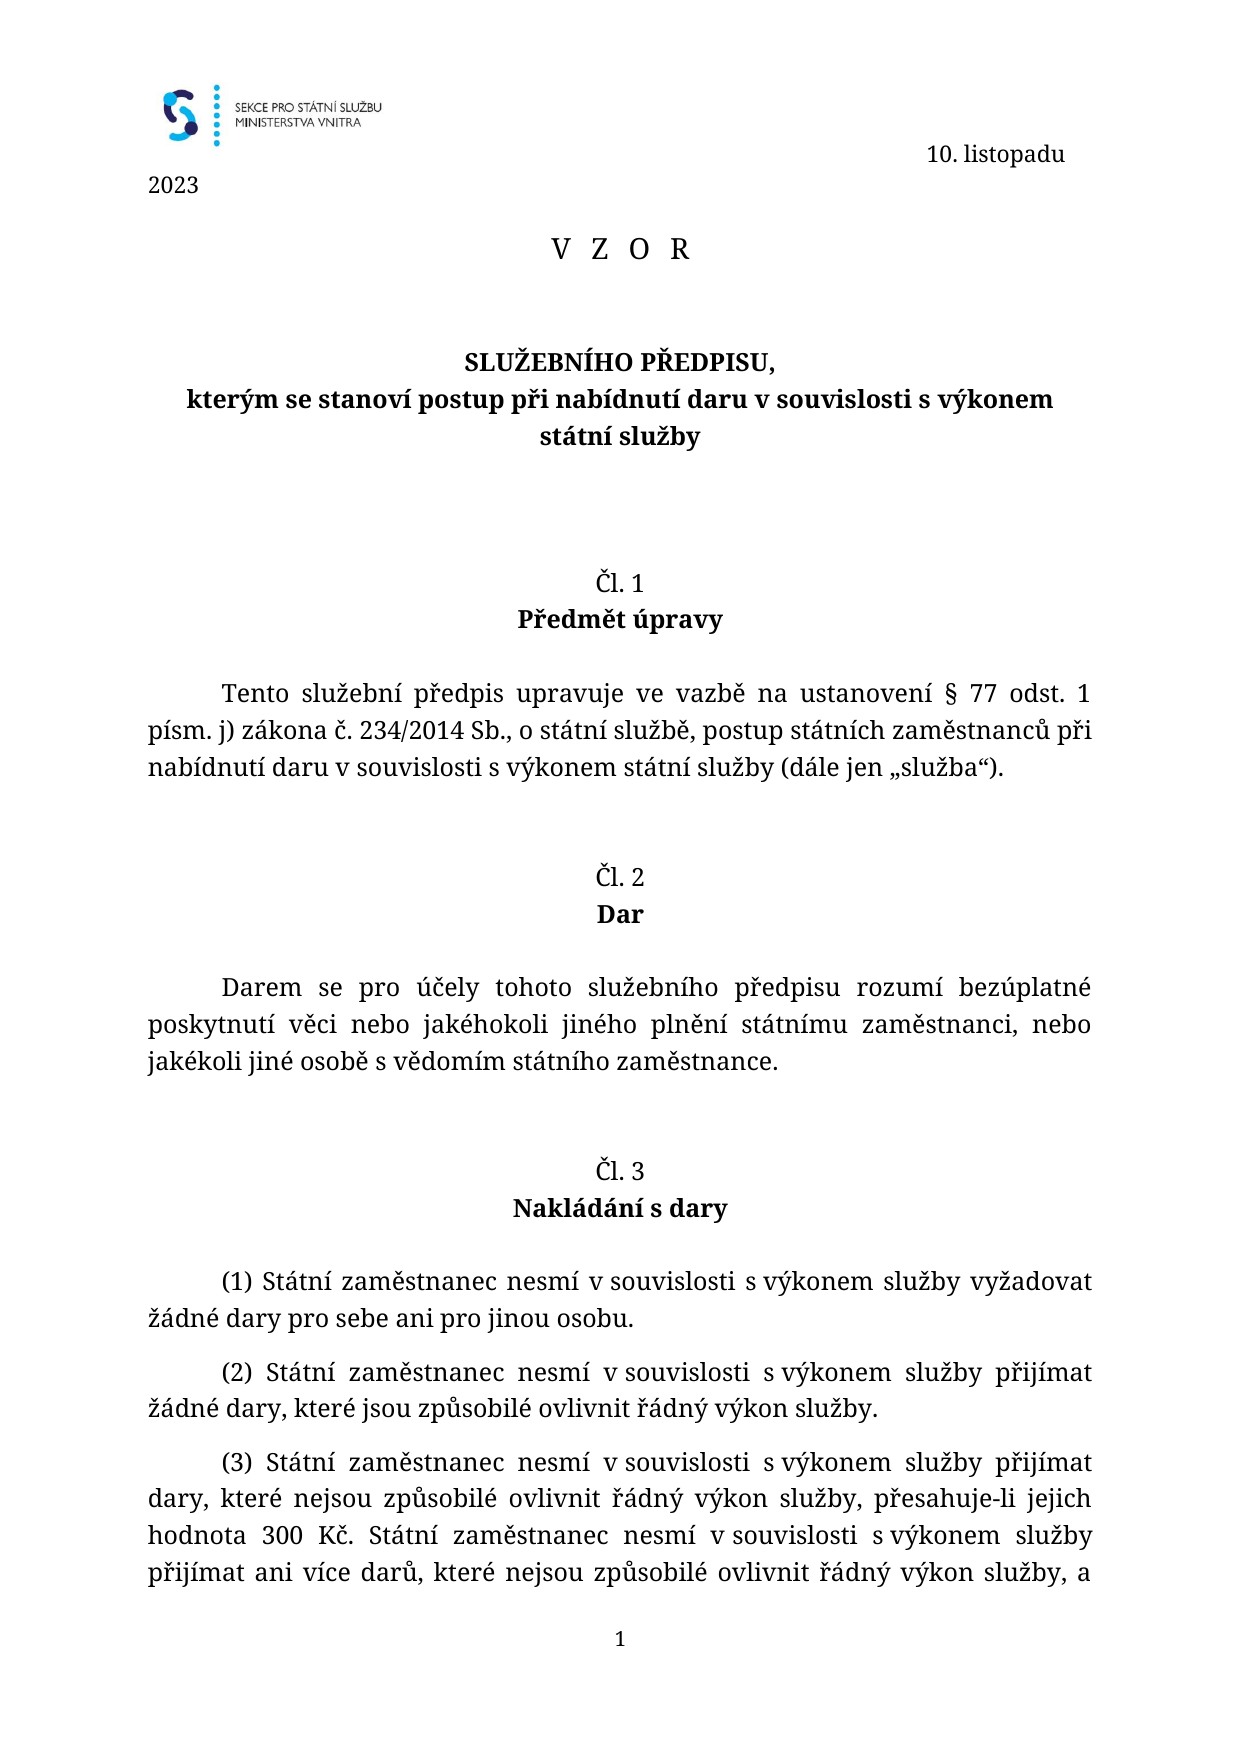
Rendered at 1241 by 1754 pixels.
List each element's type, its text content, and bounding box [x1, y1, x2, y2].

text Dar [148, 896, 1093, 930]
text Předmět úpravy [148, 602, 1093, 636]
text (2) Státní zaměstnanec nesmí v souvislosti s výkonem služby přijímat žádné dary, které jsou způsobilé ovlivnit řádný výkon služby. [148, 1354, 1093, 1425]
text (1) Státní zaměstnanec nesmí v souvislosti s výkonem služby vyžadovat žádné dary pro sebe ani pro jinou osobu. [148, 1264, 1093, 1335]
text Nakládání s dary [148, 1190, 1093, 1224]
text V Z O R [148, 228, 1093, 268]
text Darem se pro účely tohoto služebního předpisu rozumí bezúplatné poskytnutí věci nebo jakéhokoli jiného plnění státnímu zaměstnanci, nebo jakékoli jiné osobě s vědomím státního zaměstnance. [148, 970, 1093, 1077]
text Čl. 1 [148, 565, 1093, 599]
text Čl. 3 [148, 1154, 1093, 1188]
text kterým se stanoví postup při nabídnutí daru v souvislosti s výkonem státní služby [148, 381, 1093, 452]
text SLUŽEBNÍHO PŘEDPISU, [148, 345, 1093, 379]
text Tento služební předpis upravuje ve vazbě na ustanovení § 77 odst. 1 písm. j) zákona č. 234/2014 Sb., o státní službě, postup státních zaměstnanců při nabídnutí daru v souvislosti s výkonem státní služby (dále jen „služba“). [148, 676, 1093, 783]
text Čl. 2 [148, 859, 1093, 893]
picture [147, 73, 390, 163]
